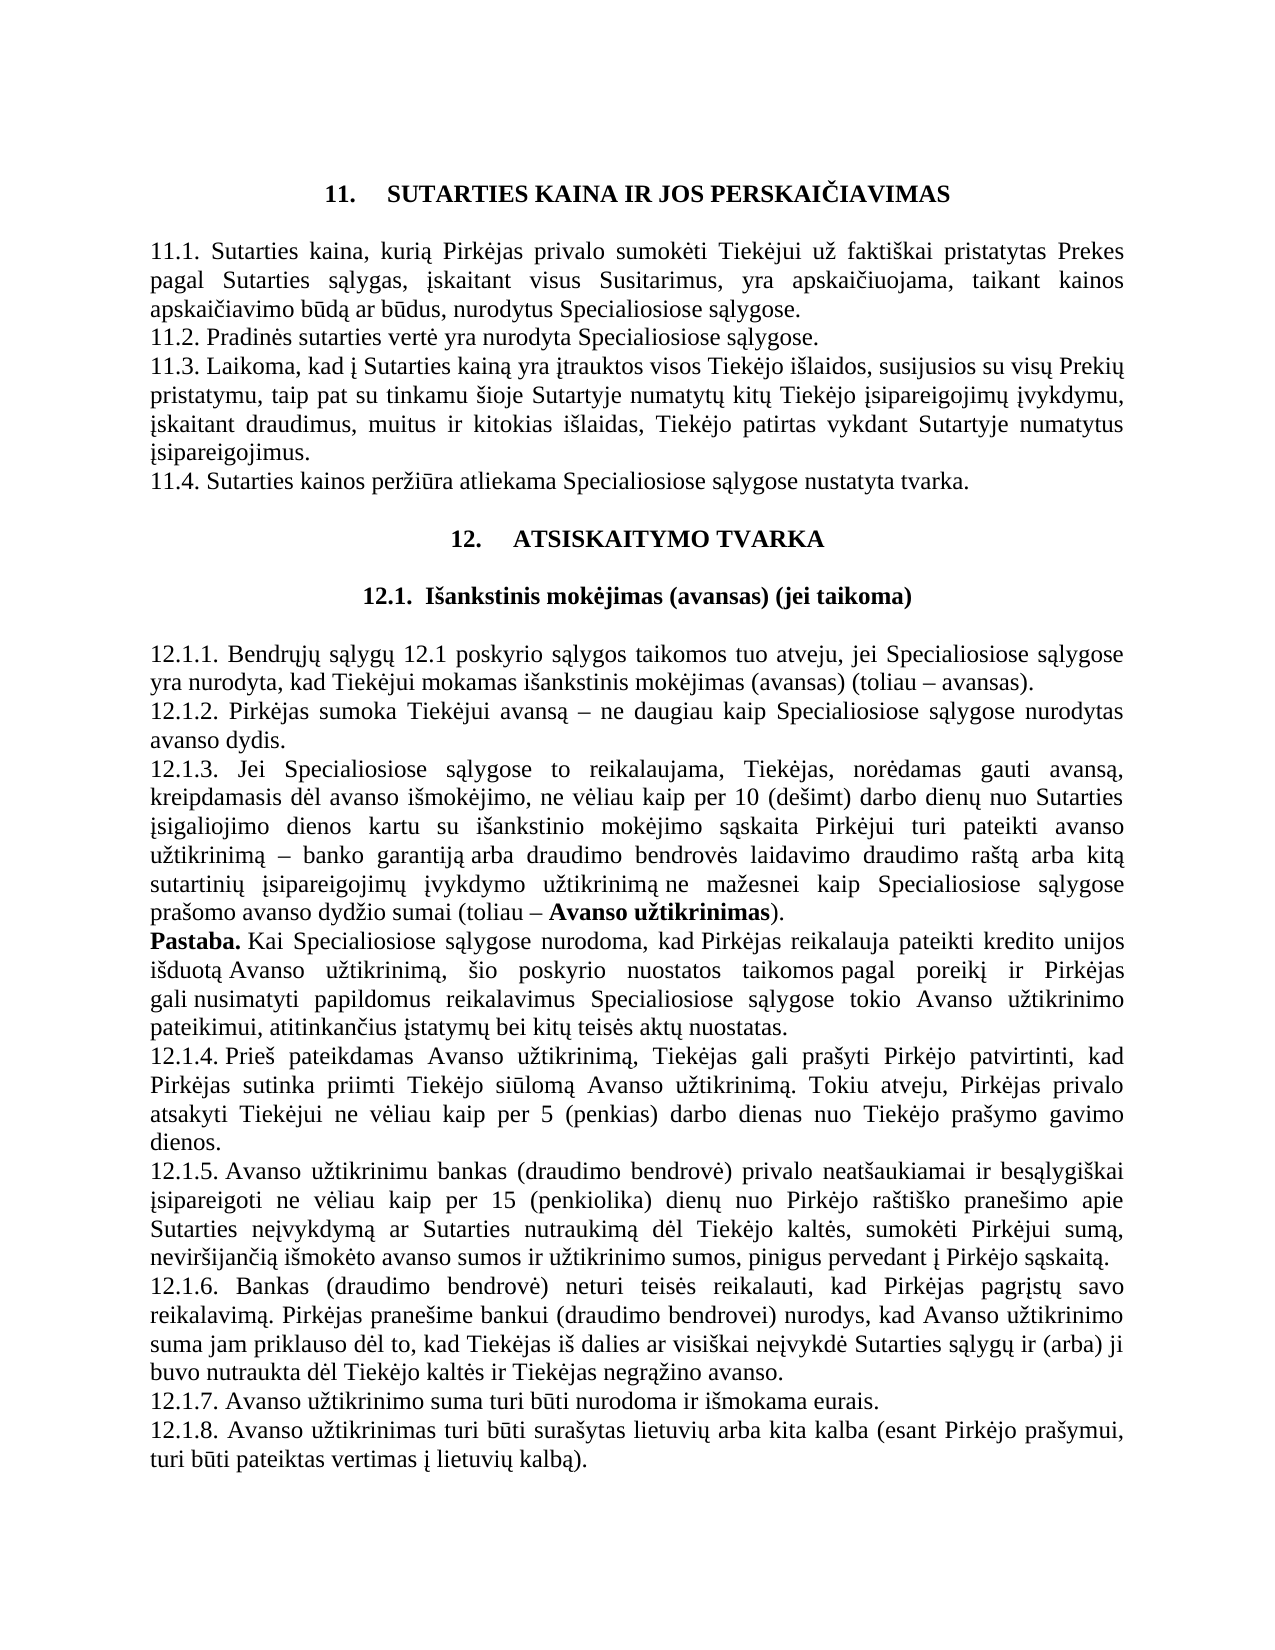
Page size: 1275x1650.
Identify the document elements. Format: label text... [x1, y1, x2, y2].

text 11.4. Sutarties kainos peržiūra atliekama Specialiosiose sąlygose nustatyta tvarka. [150, 466, 1125, 495]
text 11.3. Laikoma, kad į Sutarties kainą yra įtrauktos visos Tiekėjo išlaidos, susijusios su visų Prekių pristatymu, taip pat su tinkamu šioje Sutartyje numatytų kitų Tiekėjo įsipareigojimų įvykdymu, įskaitant draudimus, muitus ir kitokias išlaidas, Tiekėjo patirtas vykdant Sutartyje numatytus įsipareigojimus. [150, 351, 1125, 466]
text Pastaba. Kai Specialiosiose sąlygose nurodoma, kad Pirkėjas reikalauja pateikti kredito unijos išduotą Avanso užtikrinimą, šio poskyrio nuostatos taikomos pagal poreikį ir Pirkėjas gali nusimatyti papildomus reikalavimus Specialiosiose sąlygose tokio Avanso užtikrinimo pateikimui, atitinkančius įstatymų bei kitų teisės aktų nuostatas. [150, 984, 1125, 1041]
text 12.1.1. Bendrųjų sąlygų 12.1 poskyrio sąlygos taikomos tuo atveju, jei Specialiosiose sąlygose yra nurodyta, kad Tiekėjui mokamas išankstinis mokėjimas (avansas) (toliau – avansas). [150, 639, 1125, 696]
text 12.1.6. Bankas (draudimo bendrovė) neturi teisės reikalauti, kad Pirkėjas pagrįstų savo reikalavimą. Pirkėjas pranešime bankui (draudimo bendrovei) nurodys, kad Avanso užtikrinimo suma jam priklauso dėl to, kad Tiekėjas iš dalies ar visiškai neįvykdė Sutarties sąlygų ir (arba) ji buvo nutraukta dėl Tiekėjo kaltės ir Tiekėjas negrąžino avanso. [150, 1271, 1125, 1386]
text 12.1.2. Pirkėjas sumoka Tiekėjui avansą – ne daugiau kaip Specialiosiose sąlygose nurodytas avanso dydis. [150, 696, 1125, 754]
text 12.1. Išankstinis mokėjimas (avansas) (jei taikoma) [150, 581, 1125, 610]
text 11.2. Pradinės sutarties vertė yra nurodyta Specialiosiose sąlygose. [150, 322, 1125, 351]
text 12.1.5. Avanso užtikrinimu bankas (draudimo bendrovė) privalo neatšaukiamai ir besąlygiškai įsipareigoti ne vėliau kaip per 15 (penkiolika) dienų nuo Pirkėjo raštiško pranešimo apie Sutarties neįvykdymą ar Sutarties nutraukimą dėl Tiekėjo kaltės, sumokėti Pirkėjui sumą, neviršijančią išmokėto avanso sumos ir užtikrinimo sumos, pinigus pervedant į Pirkėjo sąskaitą. [150, 1156, 1125, 1271]
text 11. SUTARTIES KAINA IR JOS PERSKAIČIAVIMAS [150, 179, 1125, 207]
text 12.1.3. Jei Specialiosiose sąlygose to reikalaujama, Tiekėjas, norėdamas gauti avansą, kreipdamasis dėl avanso išmokėjimo, ne vėliau kaip per 10 (dešimt) darbo dienų nuo Sutarties įsigaliojimo dienos kartu su išankstinio mokėjimo sąskaita Pirkėjui turi pateikti avanso užtikrinimą – banko garantiją arba draudimo bendrovės laidavimo draudimo raštą arba kitą sutartinių įsipareigojimų įvykdymo užtikrinimą ne mažesnei kaip Specialiosiose sąlygose prašomo avanso dydžio sumai (toliau – Avanso užtikrinimas). [150, 754, 1125, 926]
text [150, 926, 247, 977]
text 12. ATSISKAITYMO TVARKA [150, 524, 1125, 552]
text 12.1.8. Avanso užtikrinimas turi būti surašytas lietuvių arba kita kalba (esant Pirkėjo prašymui, turi būti pateiktas vertimas į lietuvių kalbą). [150, 1415, 1125, 1472]
text 11.1. Sutarties kaina, kurią Pirkėjas privalo sumokėti Tiekėjui už faktiškai pristatytas Prekes pagal Sutarties sąlygas, įskaitant visus Susitarimus, yra apskaičiuojama, taikant kainos apskaičiavimo būdą ar būdus, nurodytus Specialiosiose sąlygose. [150, 236, 1125, 322]
text 12.1.7. Avanso užtikrinimo suma turi būti nurodoma ir išmokama eurais. [150, 1386, 1125, 1415]
text 12.1.4. Prieš pateikdamas Avanso užtikrinimą, Tiekėjas gali prašyti Pirkėjo patvirtinti, kad Pirkėjas sutinka priimti Tiekėjo siūlomą Avanso užtikrinimą. Tokiu atveju, Pirkėjas privalo atsakyti Tiekėjui ne vėliau kaip per 5 (penkias) darbo dienas nuo Tiekėjo prašymo gavimo dienos. [150, 1041, 1125, 1156]
